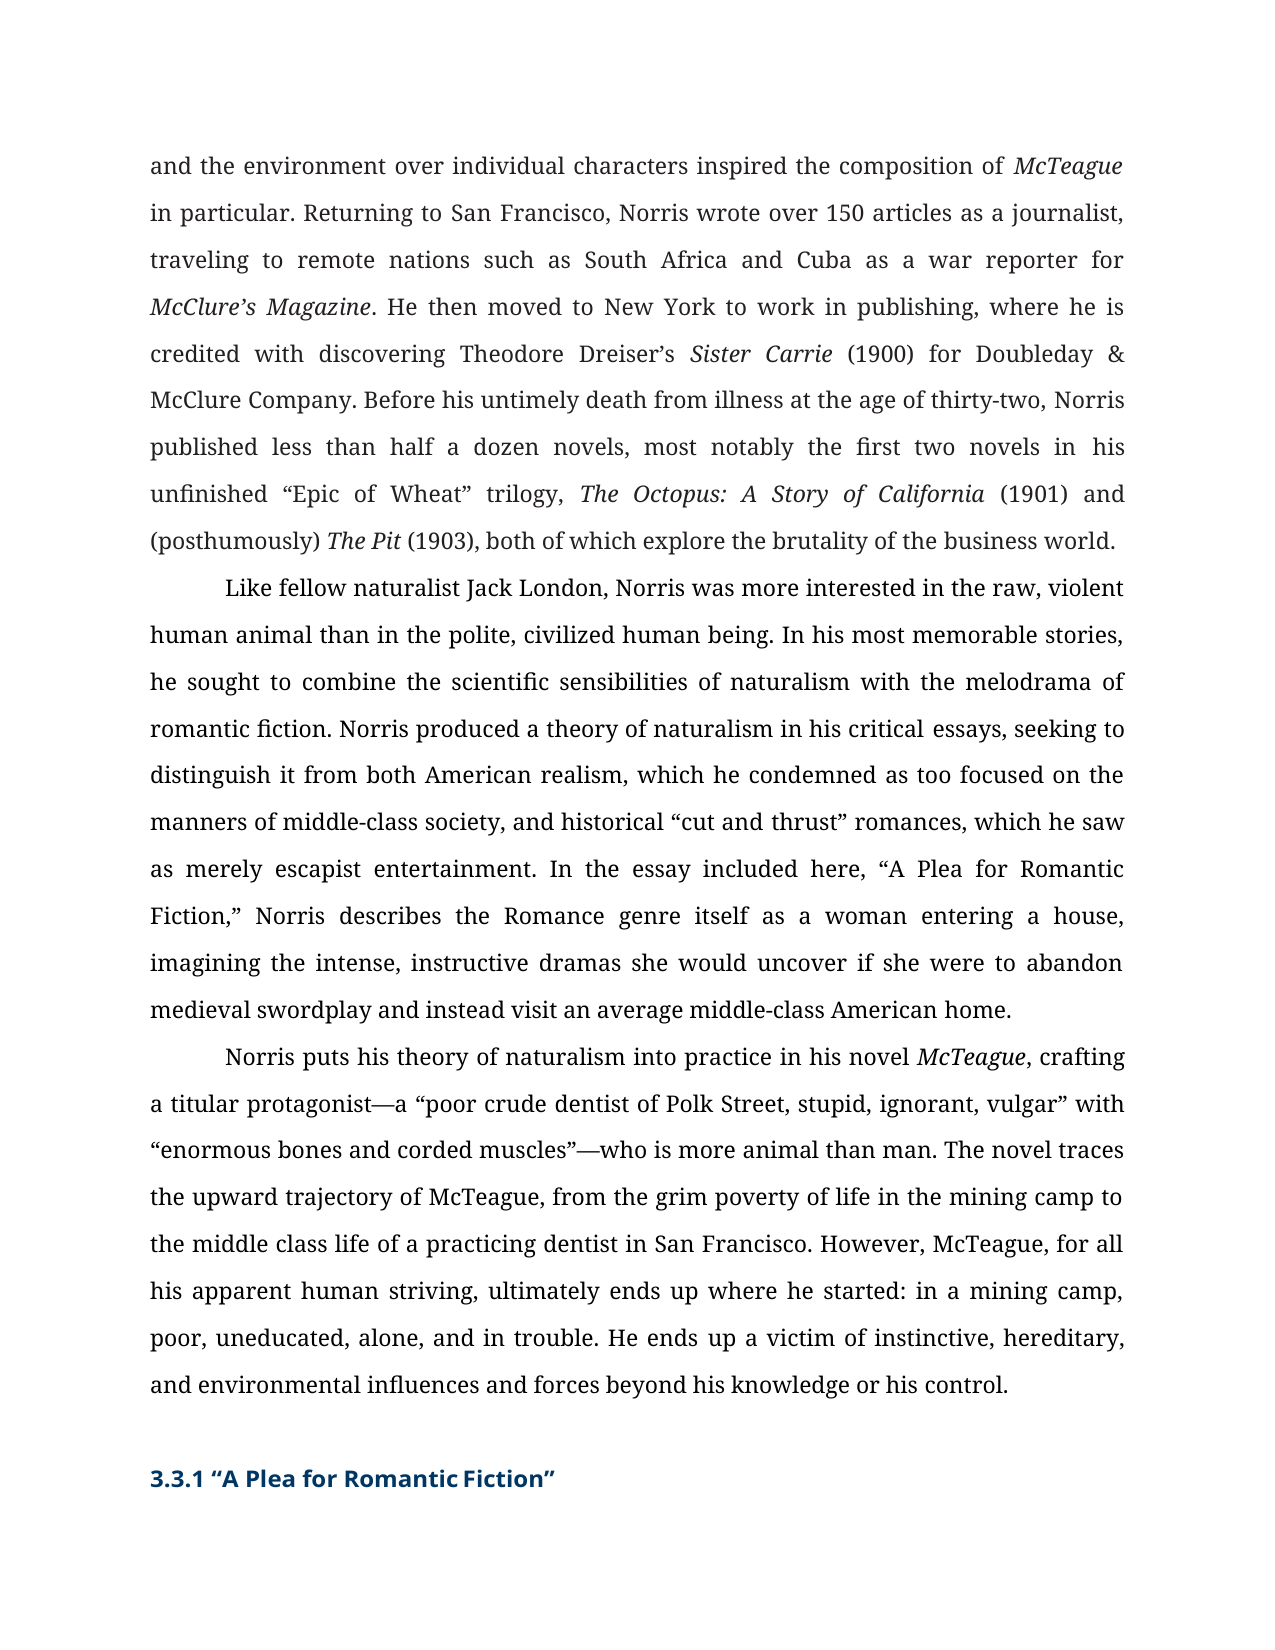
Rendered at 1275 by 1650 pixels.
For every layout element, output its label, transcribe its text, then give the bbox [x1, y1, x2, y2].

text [150, 150, 1125, 556]
text Norris puts his theory of naturalism into practice in his novel McTeague, crafting a titular protagonist—a “poor crude dentist of Polk Street, stupid, ignorant, vulgar” with “enormous bones and corded muscles”—who is more animal than man. The novel traces the upward trajectory of McTeague, from the grim poverty of life in the mining camp to the middle class life of a practicing dentist in San Francisco. However, McTeague, for all his apparent human striving, ultimately ends up where he started: in a mining camp, poor, uneducated, alone, and in trouble. He ends up a victim of instinctive, hereditary, and environmental influences and forces beyond his knowledge or his control. [150, 1041, 1125, 1400]
text Like fellow naturalist Jack London, Norris was more interested in the raw, violent human animal than in the polite, civilized human being. In his most memorable stories, he sought to combine the scientific sensibilities of naturalism with the melodrama of romantic fiction. Norris produced a theory of naturalism in his critical essays, seeking to distinguish it from both American realism, which he condemned as too focused on the manners of middle-class society, and historical “cut and thrust” romances, which he saw as merely escapist entertainment. In the essay included here, “A Plea for Romantic Fiction,” Norris describes the Romance genre itself as a woman entering a house, imagining the intense, instructive dramas she would uncover if she were to abandon medieval swordplay and instead visit an average middle-class American home. [150, 572, 1125, 1025]
subtitle 3.3.1 “A Plea for Romantic Fiction” [150, 1462, 1125, 1494]
